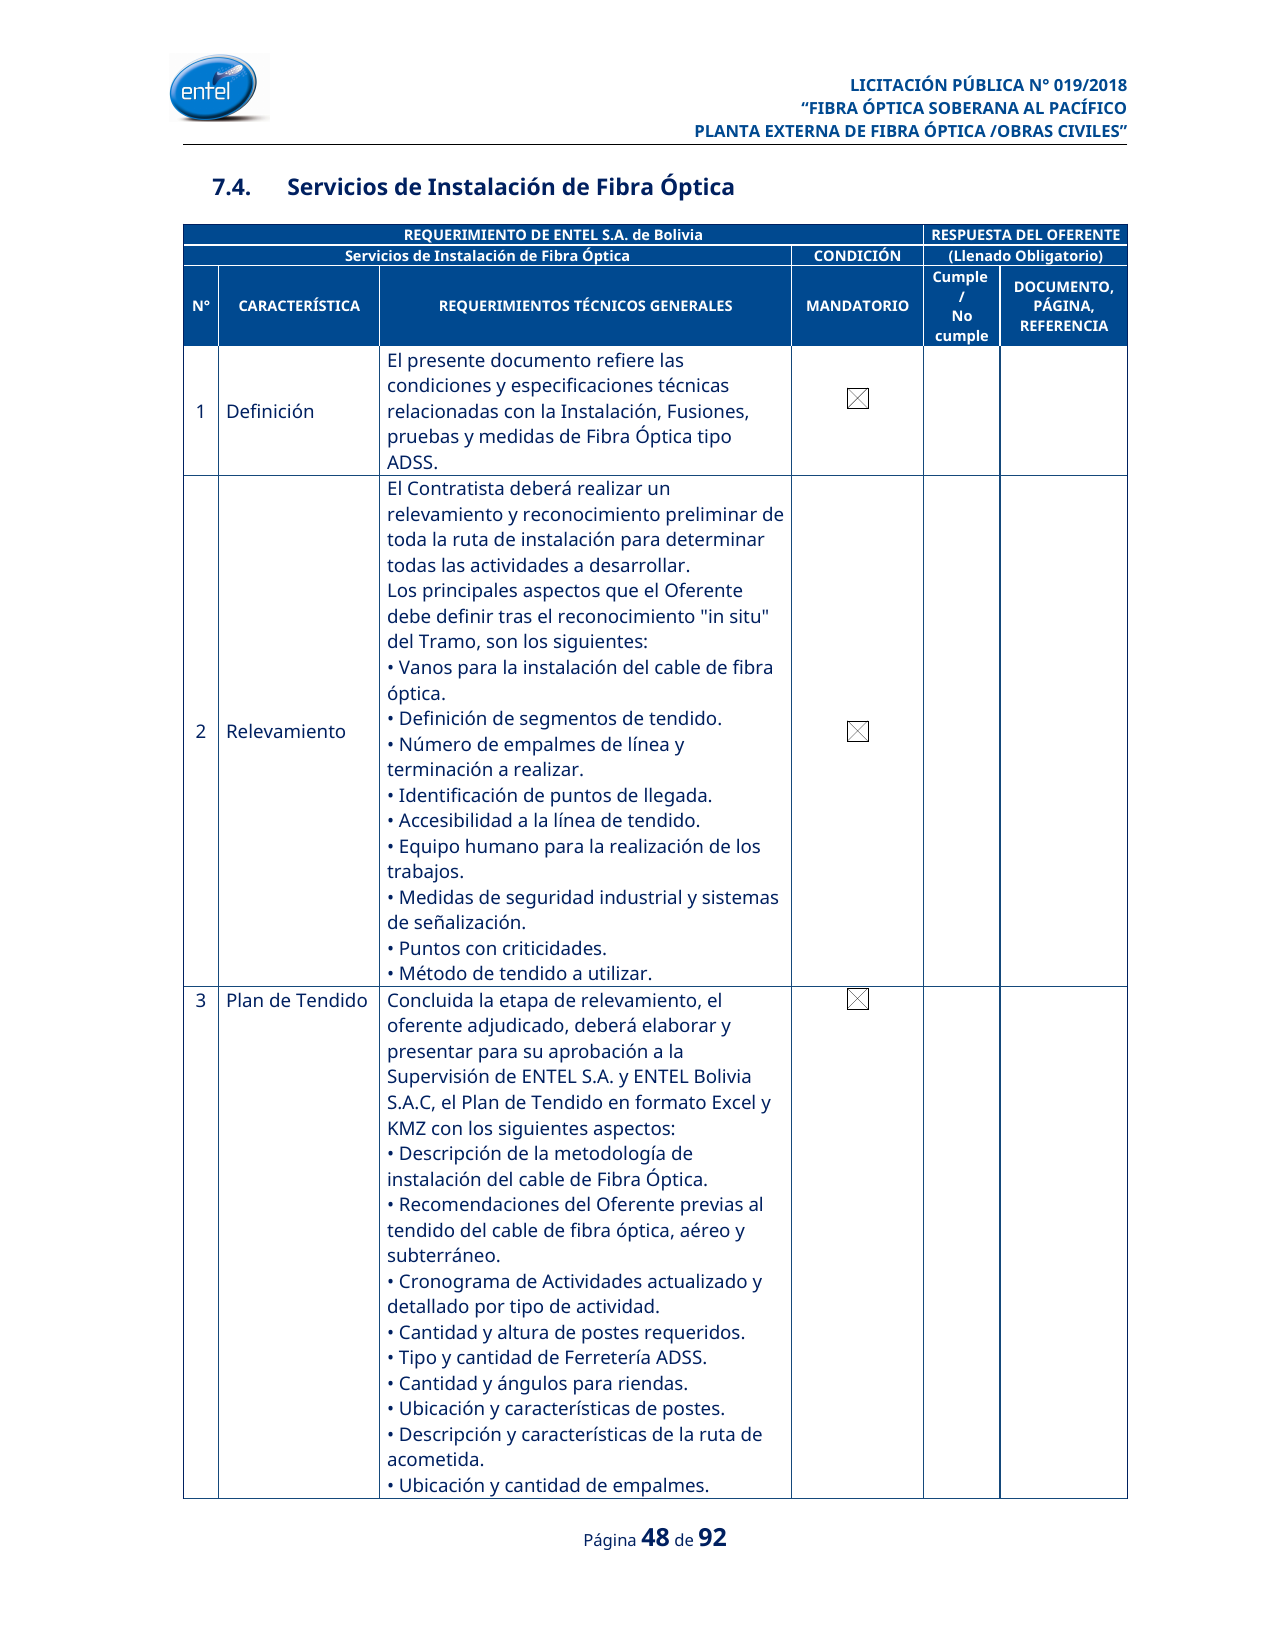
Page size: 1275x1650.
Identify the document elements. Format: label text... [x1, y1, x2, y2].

table_cell [792, 347, 923, 475]
table_cell [924, 987, 999, 1498]
table_header REQUERIMIENTO DE ENTEL S.A. de Bolivia [184, 225, 923, 244]
table_header RESPUESTA DEL OFERENTE [924, 225, 1127, 244]
table_cell [1001, 476, 1127, 986]
table_cell 3 [184, 987, 218, 1498]
table_cell REQUERIMIENTOS TÉCNICOS GENERALES [380, 266, 791, 346]
table_cell [924, 347, 999, 475]
table_cell [792, 476, 923, 986]
table_cell El Contratista deberá realizar un relevamiento y reconocimiento preliminar de toda la ruta de instalación para determinar todas las actividades a desarrollar. Los principales aspectos que el Oferente debe definir tras el reconocimiento "in situ" del Tramo, son los siguientes: • Vanos para la instalación del cable de fibra óptica. • Definición de segmentos de tendido. • Número de empalmes de línea y terminación a realizar. • Identificación de puntos de llegada. • Accesibilidad a la línea de tendido. • Equipo humano para la realización de los trabajos. • Medidas de seguridad industrial y sistemas de señalización. • Puntos con criticidades. • Método de tendido a utilizar. [380, 476, 791, 986]
table_cell [1001, 347, 1127, 475]
table_cell [792, 987, 923, 1498]
table_cell N° [184, 266, 218, 346]
picture [169, 53, 270, 122]
table_cell CONDICIÓN [792, 246, 923, 265]
table_cell Servicios de Instalación de Fibra Óptica [184, 246, 791, 265]
table_cell Plan de Tendido [219, 987, 379, 1498]
table_cell 1 [184, 347, 218, 475]
table_cell Definición [219, 347, 379, 475]
table_cell [1001, 987, 1127, 1498]
table_cell Cumple / No cumple [924, 266, 999, 346]
table_cell 2 [184, 476, 218, 986]
list Servicios de Instalación de Fibra Óptica [212, 171, 1127, 202]
table_cell [924, 476, 999, 986]
table_cell DOCUMENTO, PÁGINA, REFERENCIA [1001, 266, 1127, 346]
table_cell El presente documento refiere las condiciones y especificaciones técnicas relacionadas con la Instalación, Fusiones, pruebas y medidas de Fibra Óptica tipo ADSS. [380, 347, 791, 475]
table_cell (Llenado Obligatorio) [924, 246, 1127, 265]
table_cell Relevamiento [219, 476, 379, 986]
table_cell CARACTERÍSTICA [219, 266, 379, 346]
table_cell MANDATORIO [792, 266, 923, 346]
